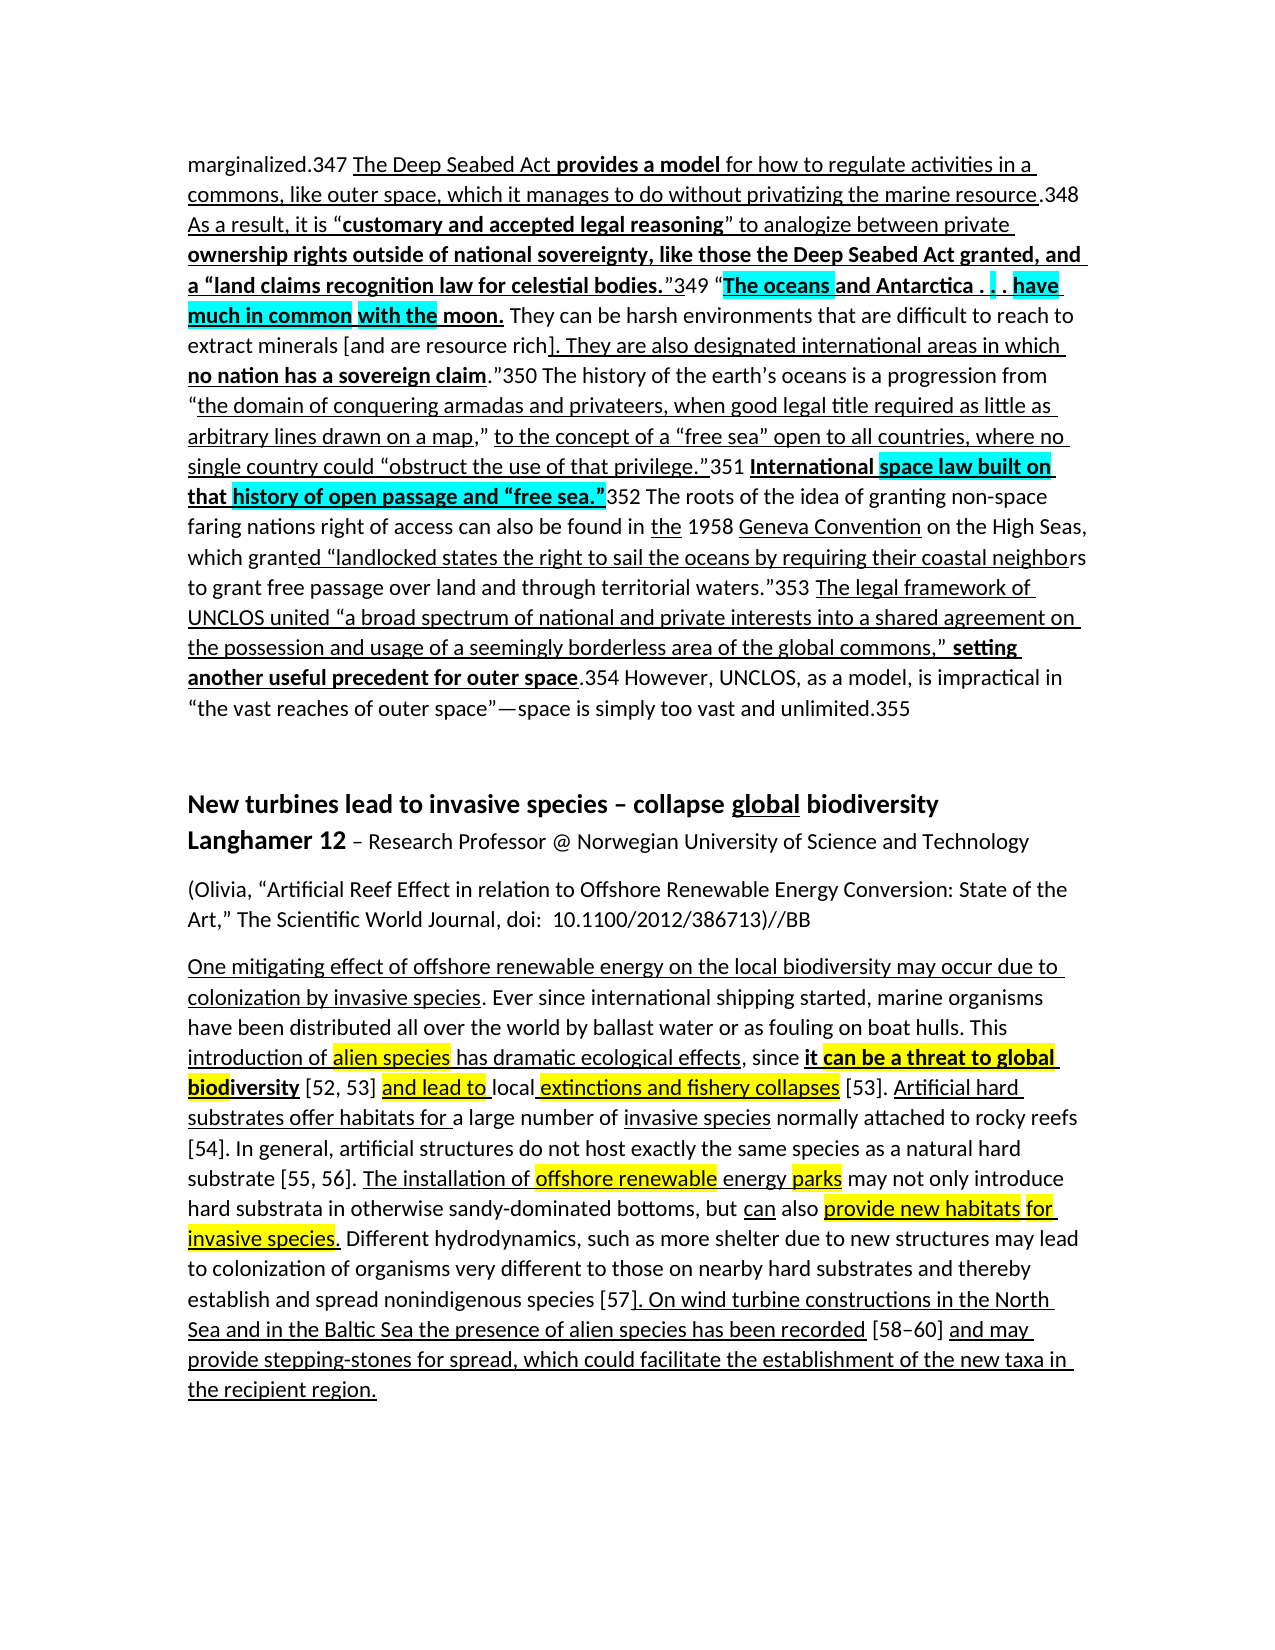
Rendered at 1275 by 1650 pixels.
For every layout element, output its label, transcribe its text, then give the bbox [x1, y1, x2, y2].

text Langhamer 12 – Research Professor @ Norwegian University of Science and Technology [187, 823, 1087, 856]
text One mitigating effect of offshore renewable energy on the local biodiversity may occur due to colonization by invasive species. Ever since international shipping started, marine organisms have been distributed all over the world by ballast water or as fouling on boat hulls. This introduction of alien species has dramatic ecological effects, since it can be a threat to global biodiversity [52, 53] and lead to local extinctions and fishery collapses [53]. Artificial hard substrates offer habitats for a large number of invasive species normally attached to rocky reefs [54]. In general, artificial structures do not host exactly the same species as a natural hard substrate [55, 56]. The installation of offshore renewable energy parks may not only introduce hard substrata in otherwise sandy-dominated bottoms, but can also provide new habitats for invasive species. Different hydrodynamics, such as more shelter due to new structures may lead to colonization of organisms very different to those on nearby hard substrates and thereby establish and spread nonindigenous species [57]. On wind turbine constructions in the North Sea and in the Baltic Sea the presence of alien species has been recorded [58–60] and may provide stepping-stones for spread, which could facilitate the establishment of the new taxa in the recipient region. [187, 952, 1087, 1403]
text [187, 150, 1087, 265]
text New turbines lead to invasive species – collapse global biodiversity [187, 787, 1087, 821]
text (Olivia, “Artificial Reef Effect in relation to Offshore Renewable Energy Conversion: State of the Art,” The Scientific World Journal, doi: 10.1100/2012/386713)//BB [187, 875, 1087, 934]
